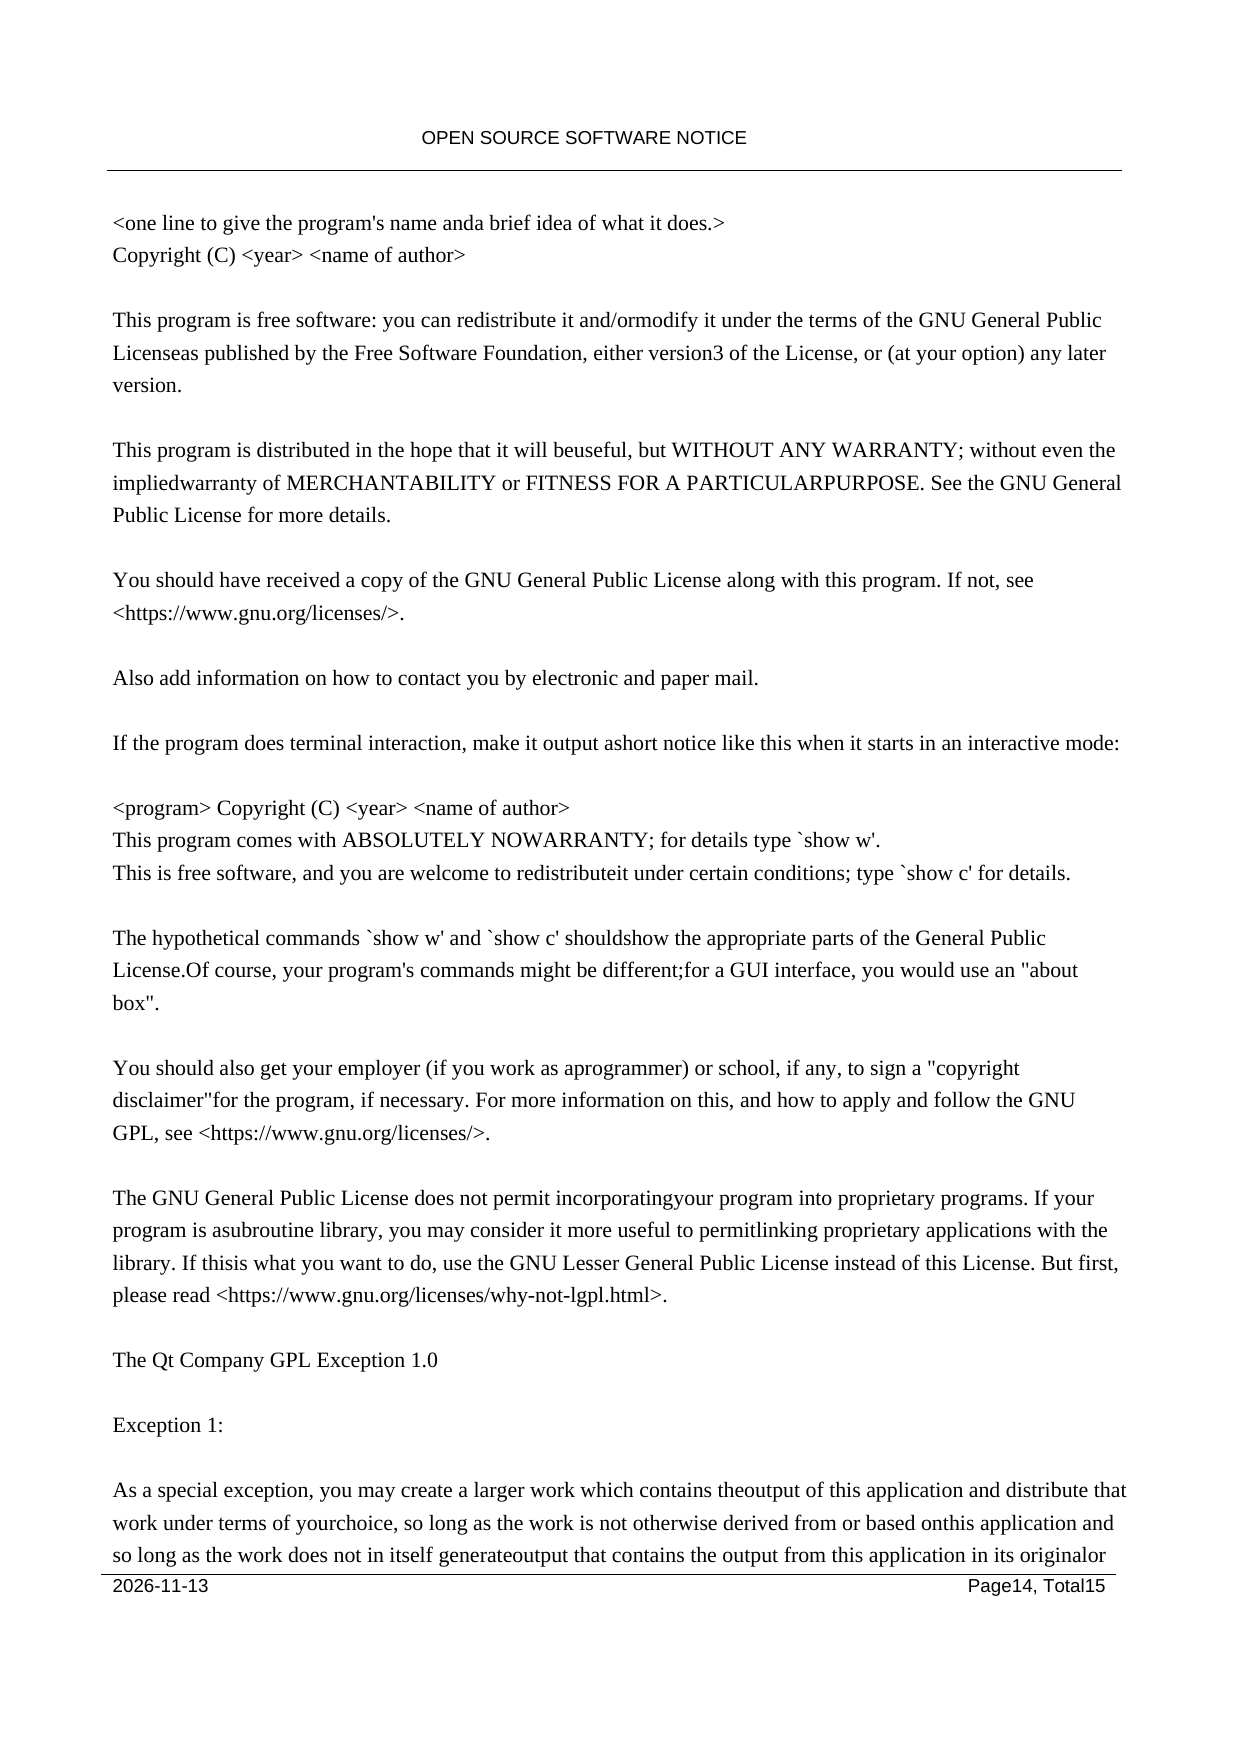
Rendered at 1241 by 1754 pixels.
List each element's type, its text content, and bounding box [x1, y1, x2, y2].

text This is free software, and you are welcome to redistributeit under certain conditions; type `show c' for details. [112, 856, 1128, 889]
text Exception 1: [112, 1409, 1128, 1441]
text This program is distributed in the hope that it will beuseful, but WITHOUT ANY WARRANTY; without even the impliedwarranty of MERCHANTABILITY or FITNESS FOR A PARTICULARPURPOSE. See the GNU General Public License for more details. [112, 434, 1128, 531]
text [112, 1474, 1128, 1571]
text You should have received a copy of the GNU General Public License along with this program. If not, see <https://www.gnu.org/licenses/>. [112, 564, 1128, 629]
text Copyright (C) <year> <name of author> [112, 239, 1128, 271]
text Also add information on how to contact you by electronic and paper mail. [112, 661, 1128, 694]
text The GNU General Public License does not permit incorporatingyour program into proprietary programs. If your program is asubroutine library, you may consider it more useful to permitlinking proprietary applications with the library. If thisis what you want to do, use the GNU Lesser General Public License instead of this License. But first, please read <https://www.gnu.org/licenses/why-not-lgpl.html>. [112, 1181, 1128, 1311]
text <one line to give the program's name anda brief idea of what it does.> [112, 206, 1128, 239]
text This program is free software: you can redistribute it and/ormodify it under the terms of the GNU General Public Licenseas published by the Free Software Foundation, either version3 of the License, or (at your option) any later version. [112, 304, 1128, 401]
text The hypothetical commands `show w' and `show c' shouldshow the appropriate parts of the General Public License.Of course, your program's commands might be different;for a GUI interface, you would use an "about box". [112, 921, 1128, 1019]
text This program comes with ABSOLUTELY NOWARRANTY; for details type `show w'. [112, 824, 1128, 856]
text You should also get your employer (if you work as aprogrammer) or school, if any, to sign a "copyright disclaimer"for the program, if necessary. For more information on this, and how to apply and follow the GNU GPL, see <https://www.gnu.org/licenses/>. [112, 1051, 1128, 1149]
text <program> Copyright (C) <year> <name of author> [112, 791, 1128, 824]
text The Qt Company GPL Exception 1.0 [112, 1344, 1128, 1376]
text If the program does terminal interaction, make it output ashort notice like this when it starts in an interactive mode: [112, 726, 1128, 759]
